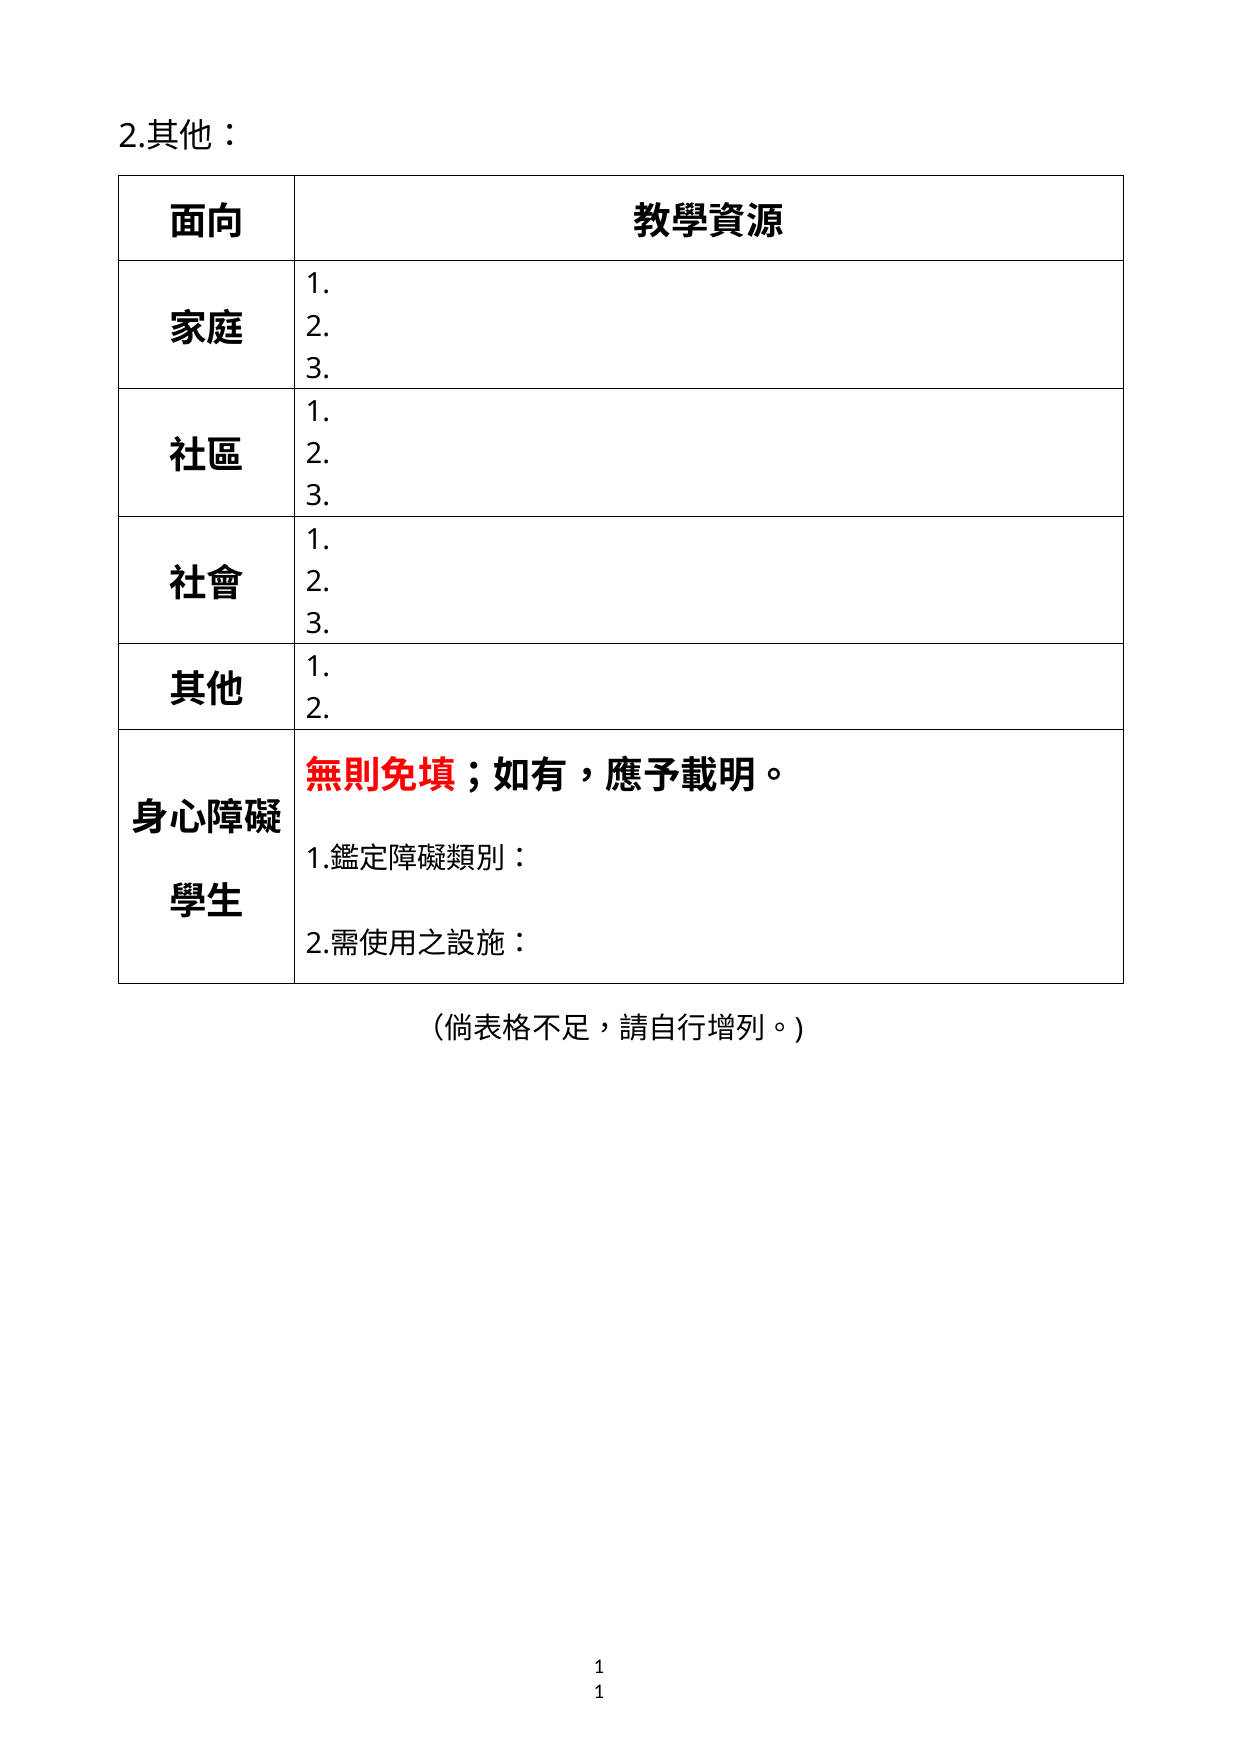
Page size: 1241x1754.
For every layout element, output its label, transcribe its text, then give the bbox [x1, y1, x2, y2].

table_cell 1. 2. 3. [295, 261, 1123, 388]
text （倘表格不足，請自行增列。) [118, 984, 1100, 1068]
table_header 教學資源 [295, 176, 1123, 260]
table_header 面向 [119, 176, 294, 260]
table_cell 1. 2. 3. [295, 517, 1123, 643]
table_cell 家庭 [119, 261, 294, 388]
table_cell 身心障礙 學生 [119, 730, 294, 983]
table_cell 其他 [119, 644, 294, 729]
table_cell 1. 2. 3. [295, 389, 1123, 516]
table_cell 無則免填；如有，應予載明。 1.鑑定障礙類別： 2.需使用之設施： [295, 730, 1123, 983]
text 2.其他： [118, 91, 1100, 175]
table_cell 1. 2. [295, 644, 1123, 729]
table_cell 社會 [119, 517, 294, 643]
table_cell 社區 [119, 389, 294, 516]
